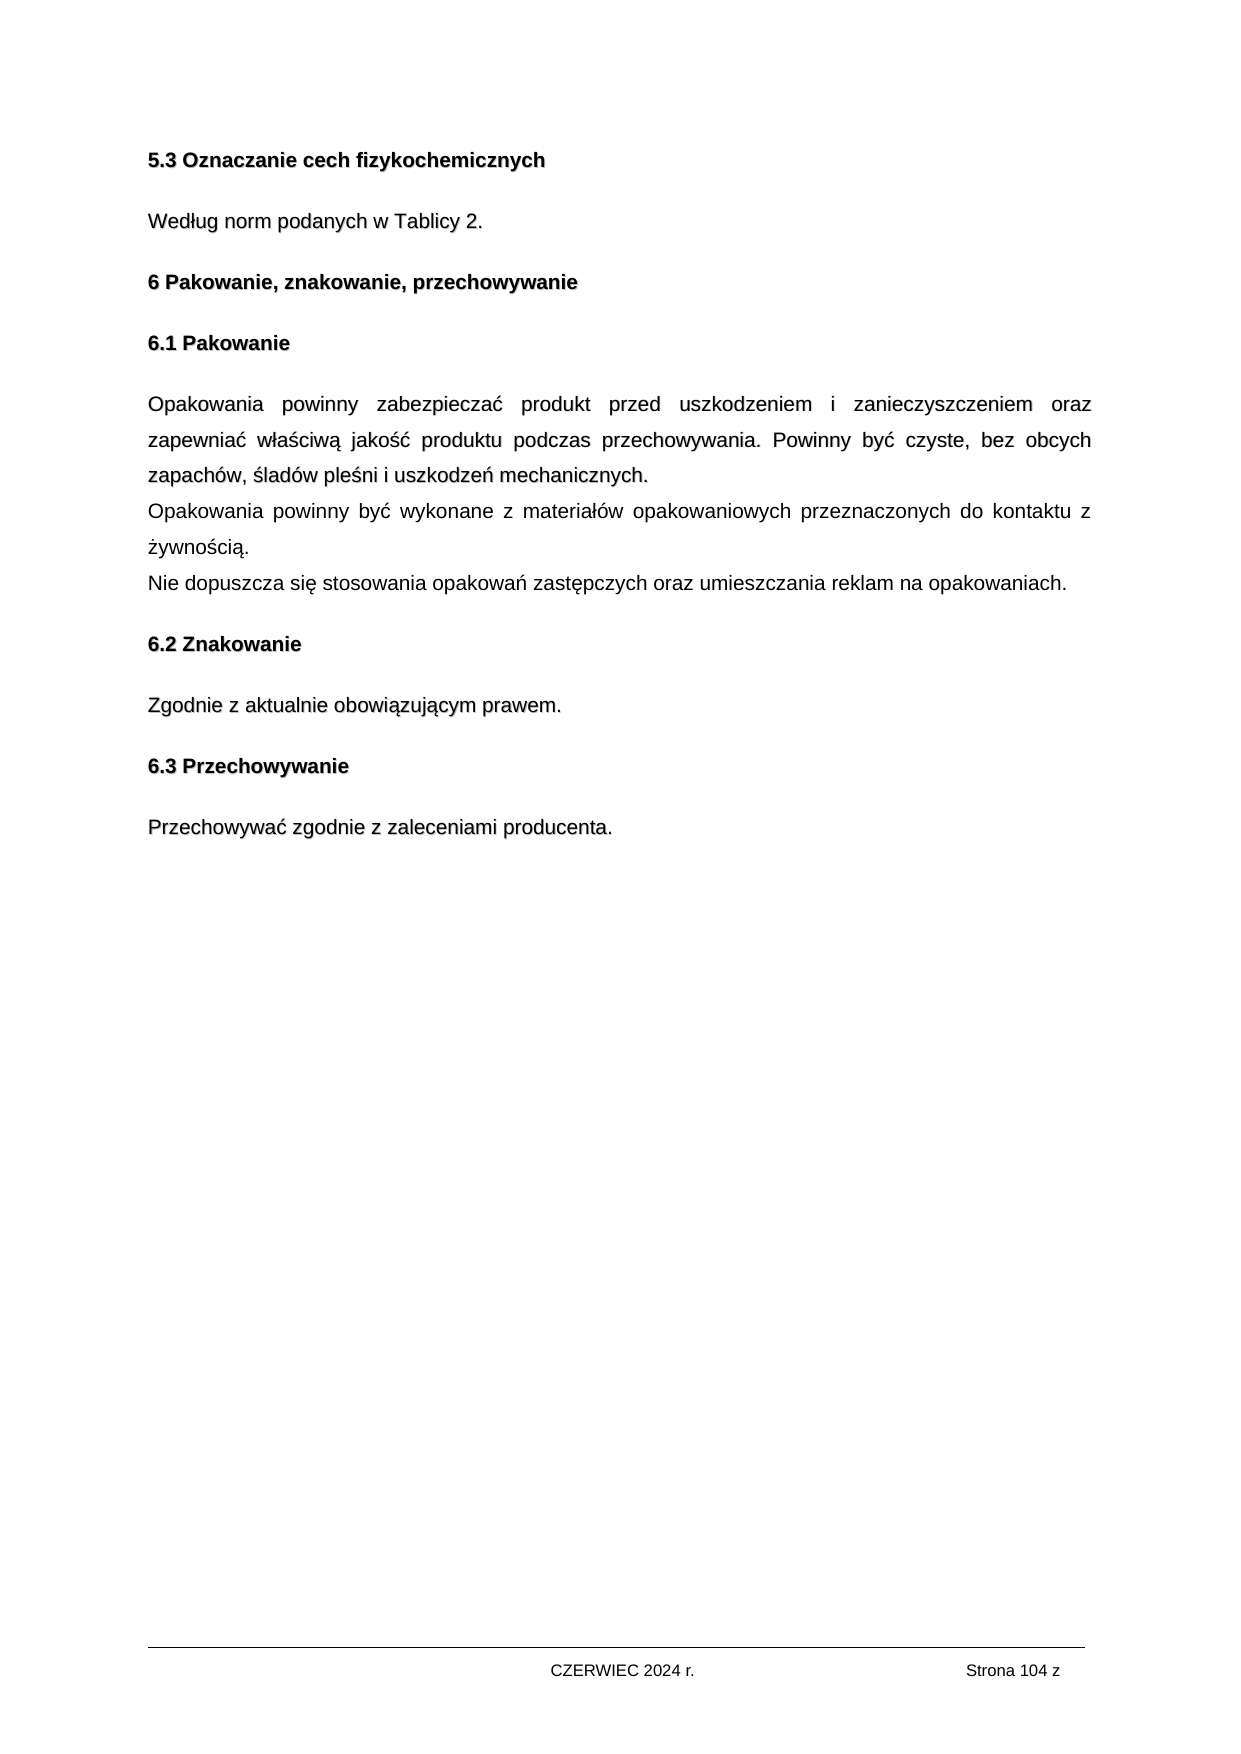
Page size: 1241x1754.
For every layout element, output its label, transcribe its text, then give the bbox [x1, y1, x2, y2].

text 5.3 Oznaczanie cech fizykochemicznych [148, 148, 1092, 172]
text Przechowywać zgodnie z zaleceniami producenta. [148, 815, 1092, 839]
text Opakowania powinny być wykonane z materiałów opakowaniowych przeznaczonych do kontaktu z żywnością. [148, 499, 1092, 559]
text Nie dopuszcza się stosowania opakowań zastępczych oraz umieszczania reklam na opakowaniach. [148, 571, 1092, 595]
text 6.3 Przechowywanie [148, 754, 1092, 778]
text Opakowania powinny zabezpieczać produkt przed uszkodzeniem i zanieczyszczeniem oraz zapewniać właściwą jakość produktu podczas przechowywania. Powinny być czyste, bez obcych zapachów, śladów pleśni i uszkodzeń mechanicznych. [148, 391, 1092, 487]
text Zgodnie z aktualnie obowiązującym prawem. [148, 693, 1092, 717]
text 6 Pakowanie, znakowanie, przechowywanie [148, 269, 1092, 293]
text Według norm podanych w Tablicy 2. [148, 209, 1092, 233]
text 6.1 Pakowanie [148, 331, 1092, 354]
text 6.2 Znakowanie [148, 632, 1092, 656]
